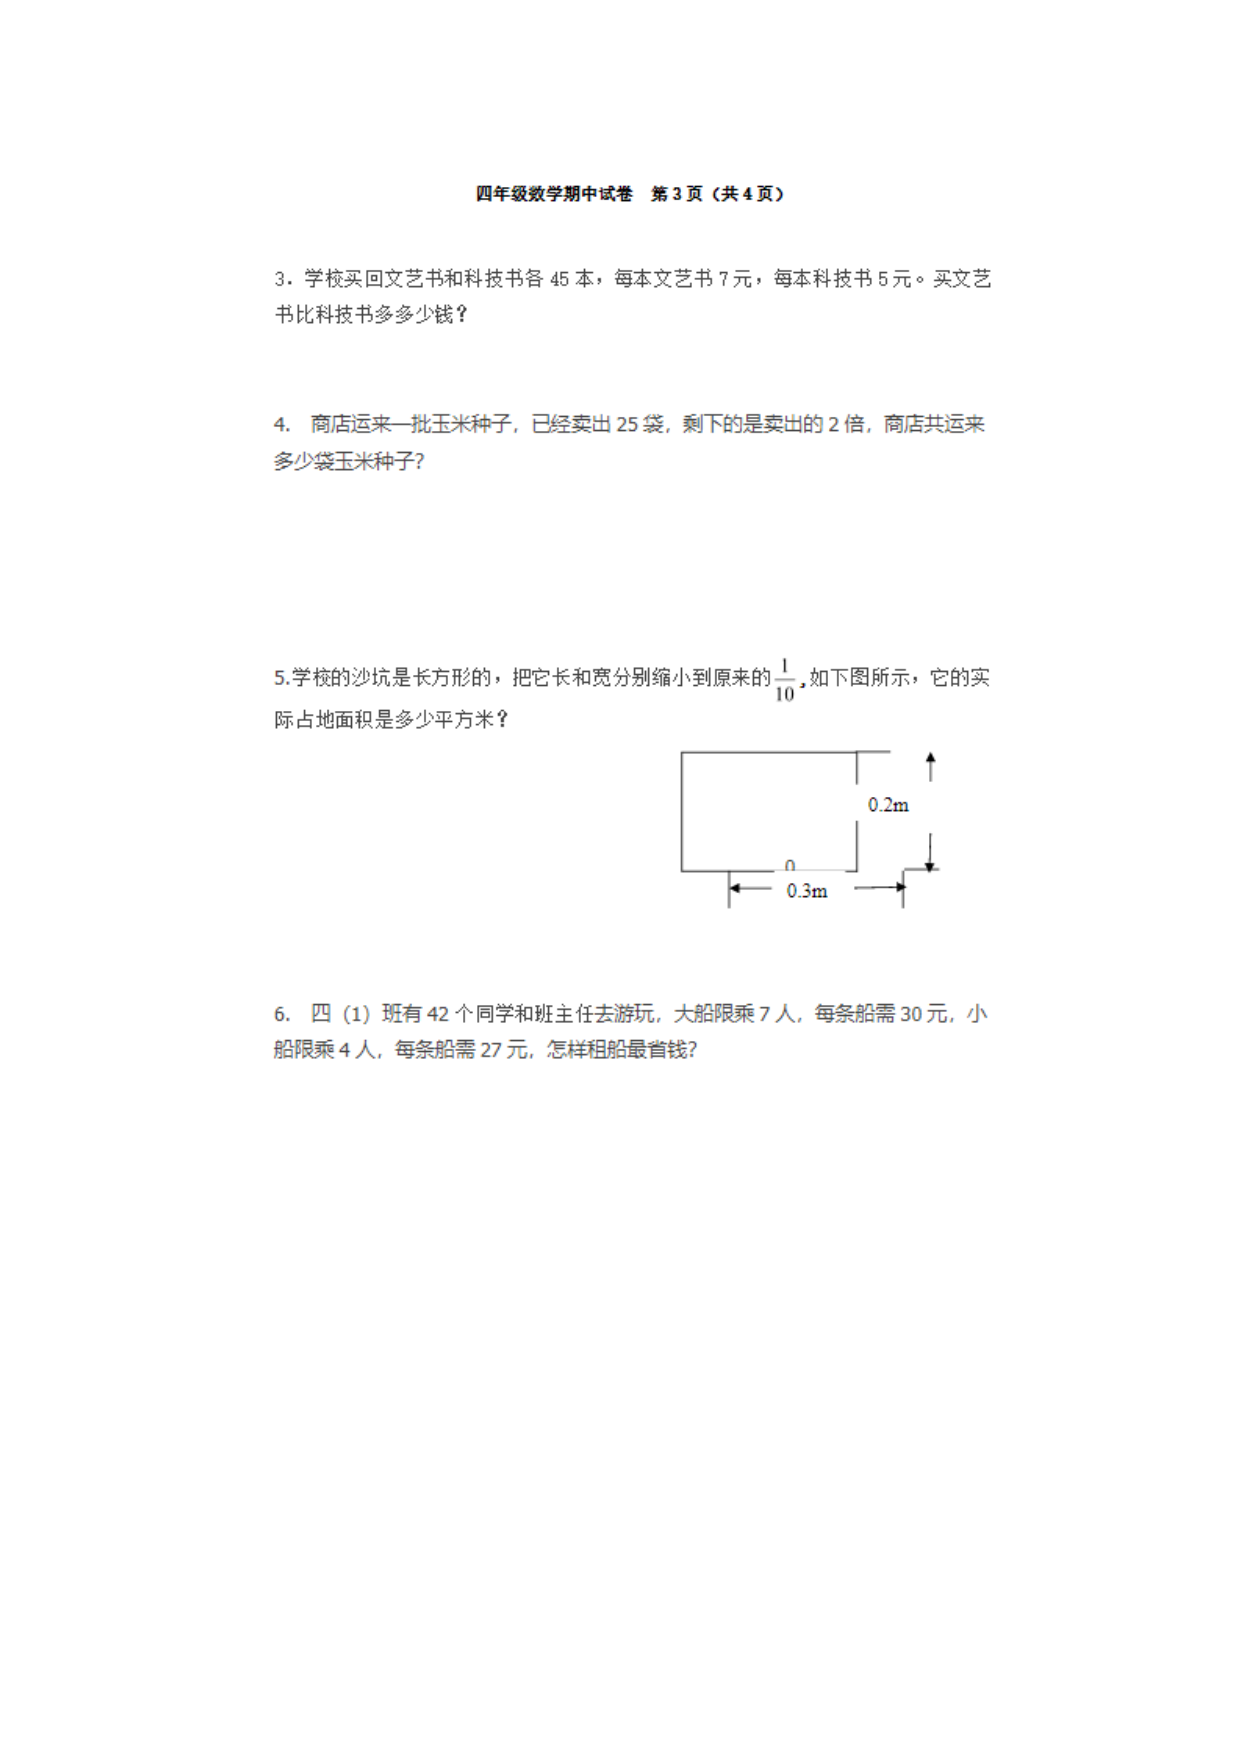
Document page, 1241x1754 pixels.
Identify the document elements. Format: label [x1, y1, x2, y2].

picture [204, 162, 1036, 1234]
